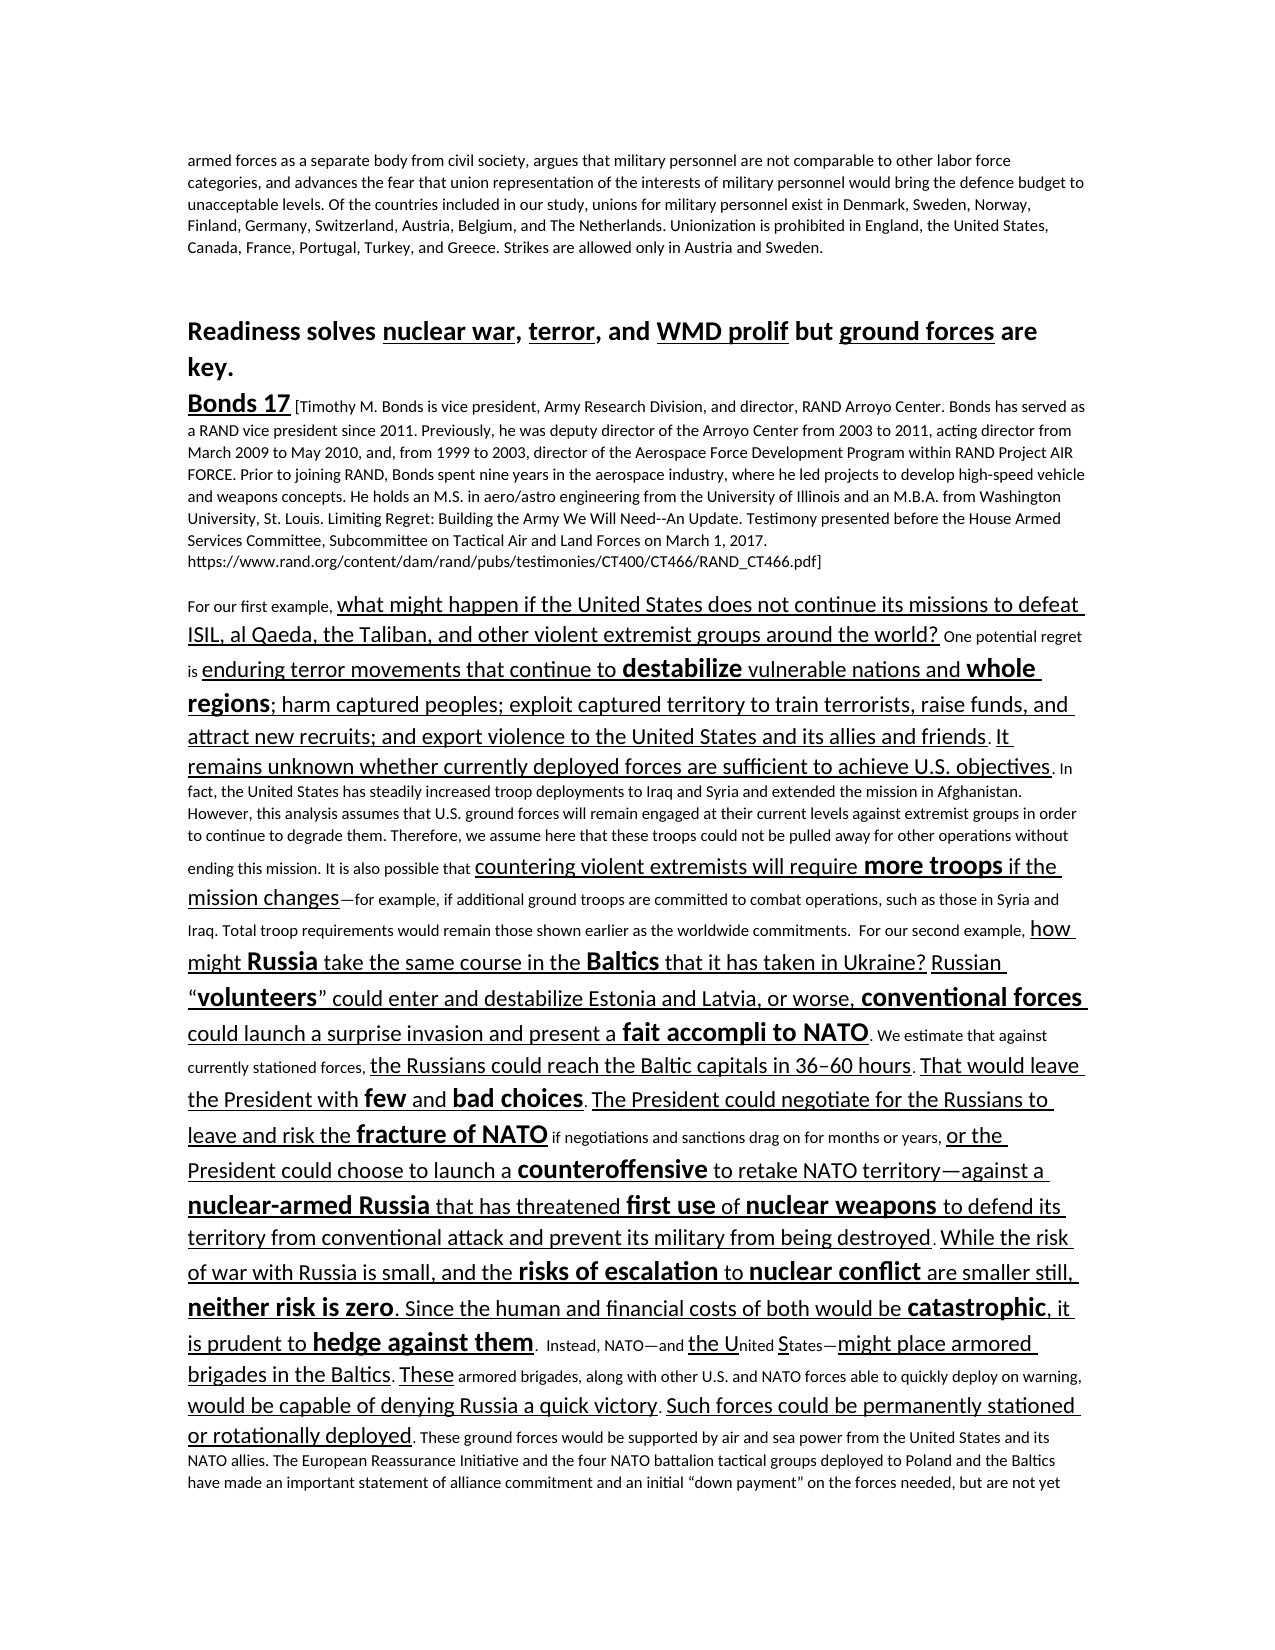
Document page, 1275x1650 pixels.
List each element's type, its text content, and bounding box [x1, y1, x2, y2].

text Bonds 17 [Timothy M. Bonds is vice president, Army Research Division, and director, RAND Arroyo Center. Bonds has served as a RAND vice president since 2011. Previously, he was deputy director of the Arroyo Center from 2003 to 2011, acting director from March 2009 to May 2010, and, from 1999 to 2003, director of the Aerospace Force Development Program within RAND Project AIR FORCE. Prior to joining RAND, Bonds spent nine years in the aerospace industry, where he led projects to develop high-speed vehicle and weapons concepts. He holds an M.S. in aero/astro engineering from the University of Illinois and an M.B.A. from Washington University, St. Louis. Limiting Regret: Building the Army We Will Need--An Update. Testimony presented before the House Armed Services Committee, Subcommittee on Tactical Air and Land Forces on March 1, 2017. https://www.rand.org/content/dam/rand/pubs/testimonies/CT400/CT466/RAND_CT466.pdf] [187, 386, 1087, 572]
subtitle Readiness solves nuclear war, terror, and WMD prolif but ground forces are key. [187, 314, 1087, 383]
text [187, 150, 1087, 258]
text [187, 1009, 1087, 1493]
